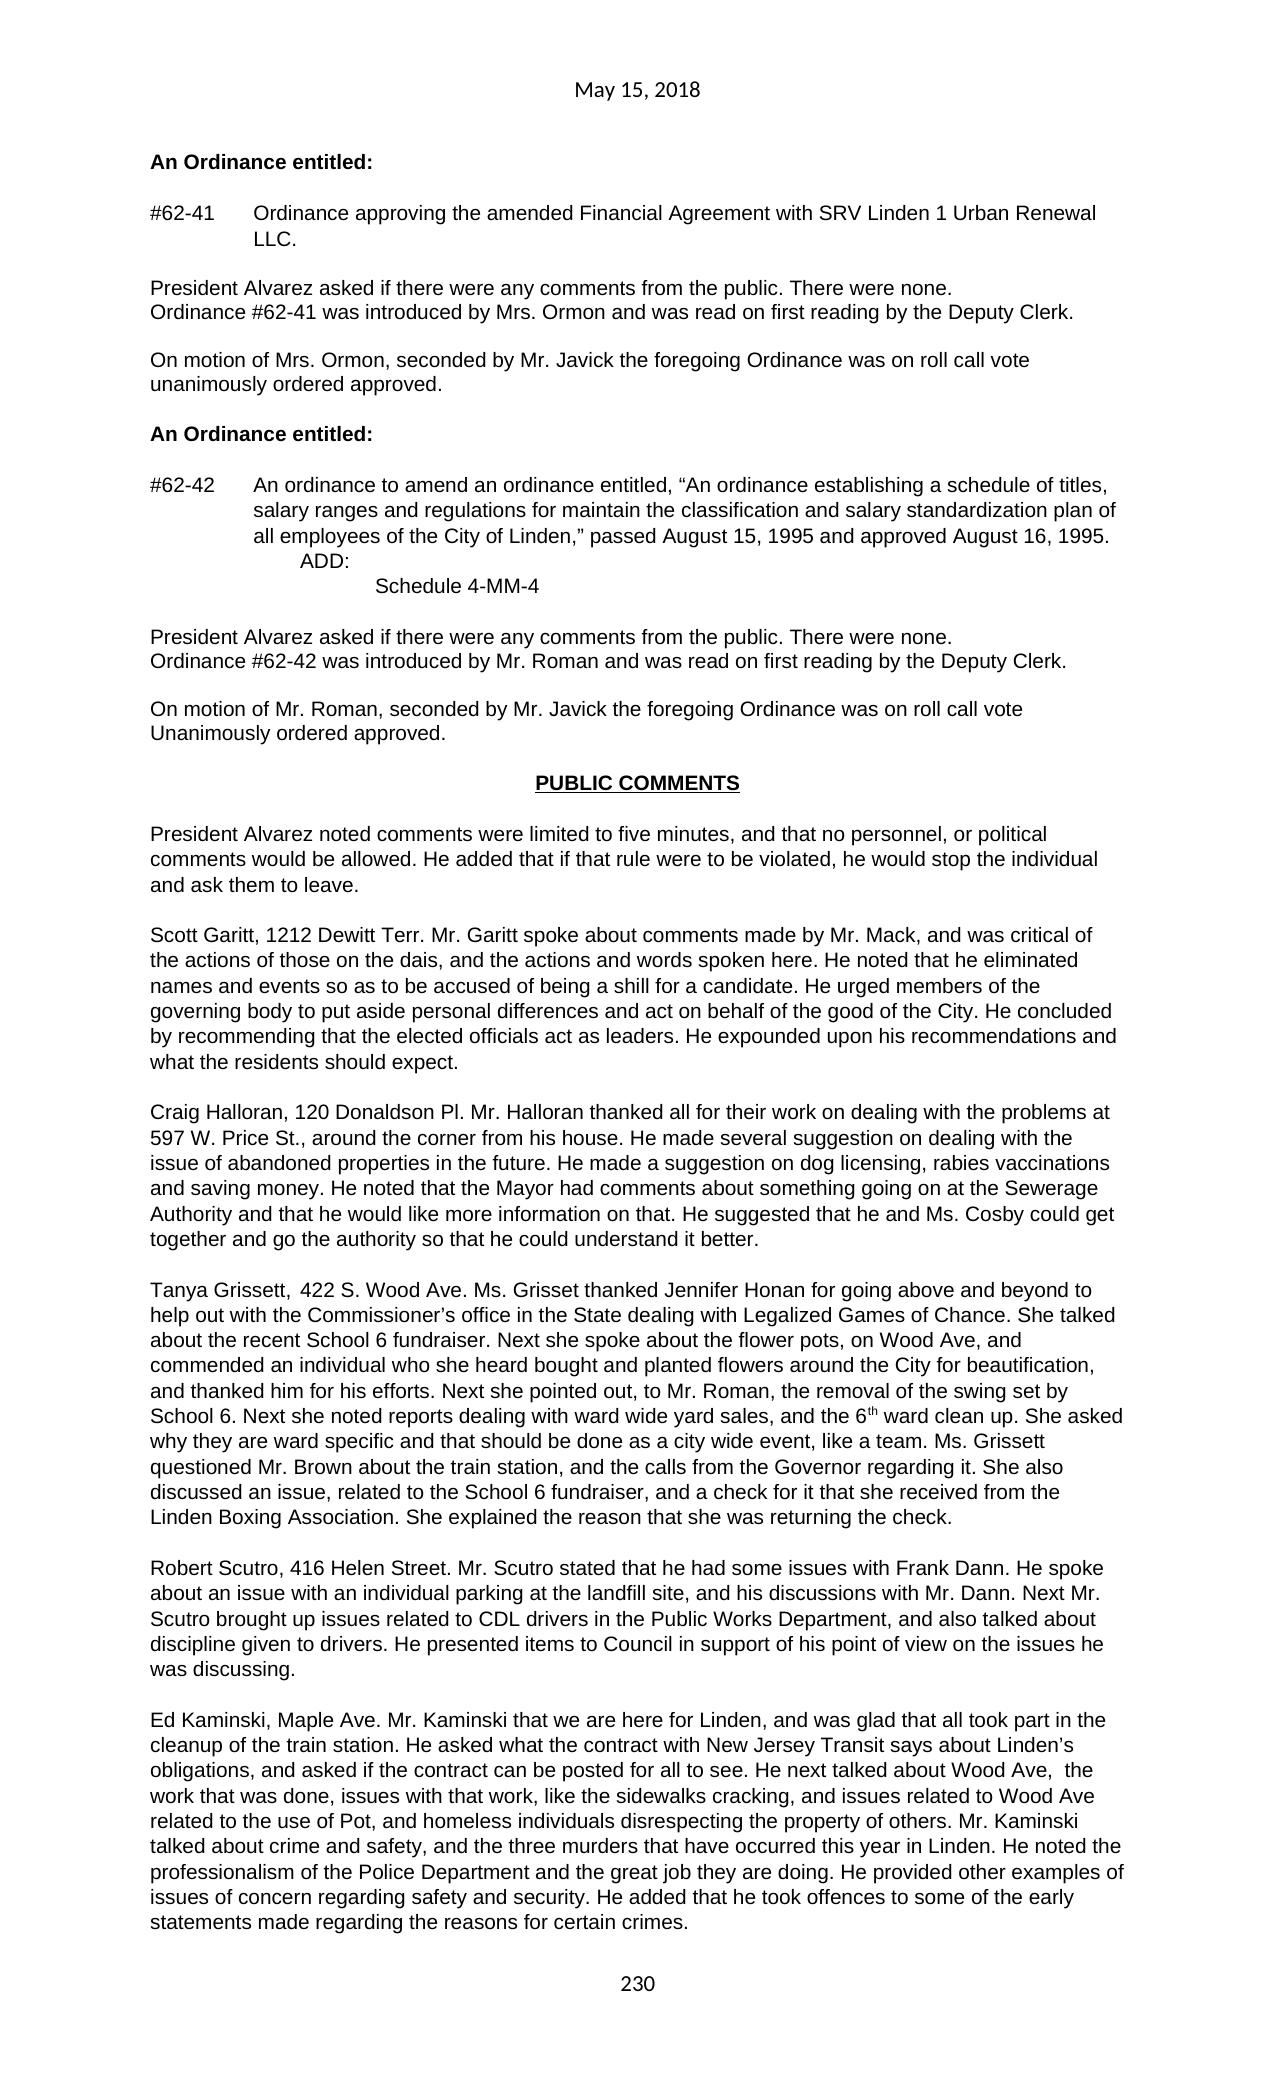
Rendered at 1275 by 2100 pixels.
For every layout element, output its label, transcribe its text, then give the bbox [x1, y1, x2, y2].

text unanimously ordered approved. [150, 372, 1125, 396]
text Tanya Grissett, 422 S. Wood Ave. Ms. Grisset thanked Jennifer Honan for going above and beyond to help out with the Commissioner’s office in the State dealing with Legalized Games of Chance. She talked about the recent School 6 fundraiser. Next she spoke about the flower pots, on Wood Ave, and commended an individual who she heard bought and planted flowers around the City for beautification, and thanked him for his efforts. Next she pointed out, to Mr. Roman, the removal of the swing set by School 6. Next she noted reports dealing with ward wide yard sales, and the 6th ward clean up. She asked why they are ward specific and that should be done as a city wide event, like a team. Ms. Grissett questioned Mr. Brown about the train station, and the calls from the Governor regarding it. She also discussed an issue, related to the School 6 fundraiser, and a check for it that she received from the Linden Boxing Association. She explained the reason that she was returning the check. [150, 1277, 1125, 1529]
text ADD: [150, 549, 1125, 573]
text On motion of Mrs. Ormon, seconded by Mr. Javick the foregoing Ordinance was on roll call vote [150, 348, 1125, 372]
text Craig Halloran, 120 Donaldson Pl. Mr. Halloran thanked all for their work on dealing with the problems at 597 W. Price St., around the corner from his house. He made several suggestion on dealing with the issue of abandoned properties in the future. He made a suggestion on dog licensing, rabies vaccinations and saving money. He noted that the Mayor had comments about something going on at the Sewerage Authority and that he would like more information on that. He suggested that he and Ms. Cosby could get together and go the authority so that he could understand it better. [150, 1100, 1125, 1251]
text #62-41 Ordinance approving the amended Financial Agreement with SRV Linden 1 Urban Renewal LLC. [150, 201, 1125, 250]
text An Ordinance entitled: [150, 150, 1125, 174]
text #62-42 An ordinance to amend an ordinance entitled, “An ordinance establishing a schedule of titles, salary ranges and regulations for maintain the classification and salary standardization plan of all employees of the City of Linden,” passed August 15, 1995 and approved August 16, 1995. [150, 473, 1125, 547]
text On motion of Mr. Roman, seconded by Mr. Javick the foregoing Ordinance was on roll call vote [150, 697, 1125, 721]
text Schedule 4-MM-4 [150, 574, 1125, 598]
text PUBLIC COMMENTS [150, 771, 1125, 795]
text Ed Kaminski, Maple Ave. Mr. Kaminski that we are here for Linden, and was glad that all took part in the cleanup of the train station. He asked what the contract with New Jersey Transit says about Linden’s obligations, and asked if the contract can be posted for all to see. He next talked about Wood Ave, the work that was done, issues with that work, like the sidewalks cracking, and issues related to Wood Ave related to the use of Pot, and homeless individuals disrespecting the property of others. Mr. Kaminski talked about crime and safety, and the three murders that have occurred this year in Linden. He noted the professionalism of the Police Department and the great job they are doing. He provided other examples of issues of concern regarding safety and security. He added that he took offences to some of the early statements made regarding the reasons for certain crimes. [150, 1708, 1125, 1934]
text Ordinance #62-42 was introduced by Mr. Roman and was read on first reading by the Deputy Clerk. [150, 649, 1125, 673]
text President Alvarez noted comments were limited to five minutes, and that no personnel, or political comments would be allowed. He added that if that rule were to be violated, he would stop the individual and ask them to leave. [150, 822, 1125, 896]
text President Alvarez asked if there were any comments from the public. There were none. [150, 276, 1125, 300]
text Scott Garitt, 1212 Dewitt Terr. Mr. Garitt spoke about comments made by Mr. Mack, and was critical of the actions of those on the dais, and the actions and words spoken here. He noted that he eliminated names and events so as to be accused of being a shill for a candidate. He urged members of the governing body to put aside personal differences and act on behalf of the good of the City. He concluded by recommending that the elected officials act as leaders. He expounded upon his recommendations and what the residents should expect. [150, 923, 1125, 1073]
text Unanimously ordered approved. [150, 721, 1125, 744]
text President Alvarez asked if there were any comments from the public. There were none. [150, 625, 1125, 649]
text Ordinance #62-41 was introduced by Mrs. Ormon and was read on first reading by the Deputy Clerk. [150, 300, 1125, 324]
text An Ordinance entitled: [150, 422, 1125, 446]
text Robert Scutro, 416 Helen Street. Mr. Scutro stated that he had some issues with Frank Dann. He spoke about an issue with an individual parking at the landfill site, and his discussions with Mr. Dann. Next Mr. Scutro brought up issues related to CDL drivers in the Public Works Department, and also talked about discipline given to drivers. He presented items to Council in support of his point of view on the issues he was discussing. [150, 1556, 1125, 1681]
